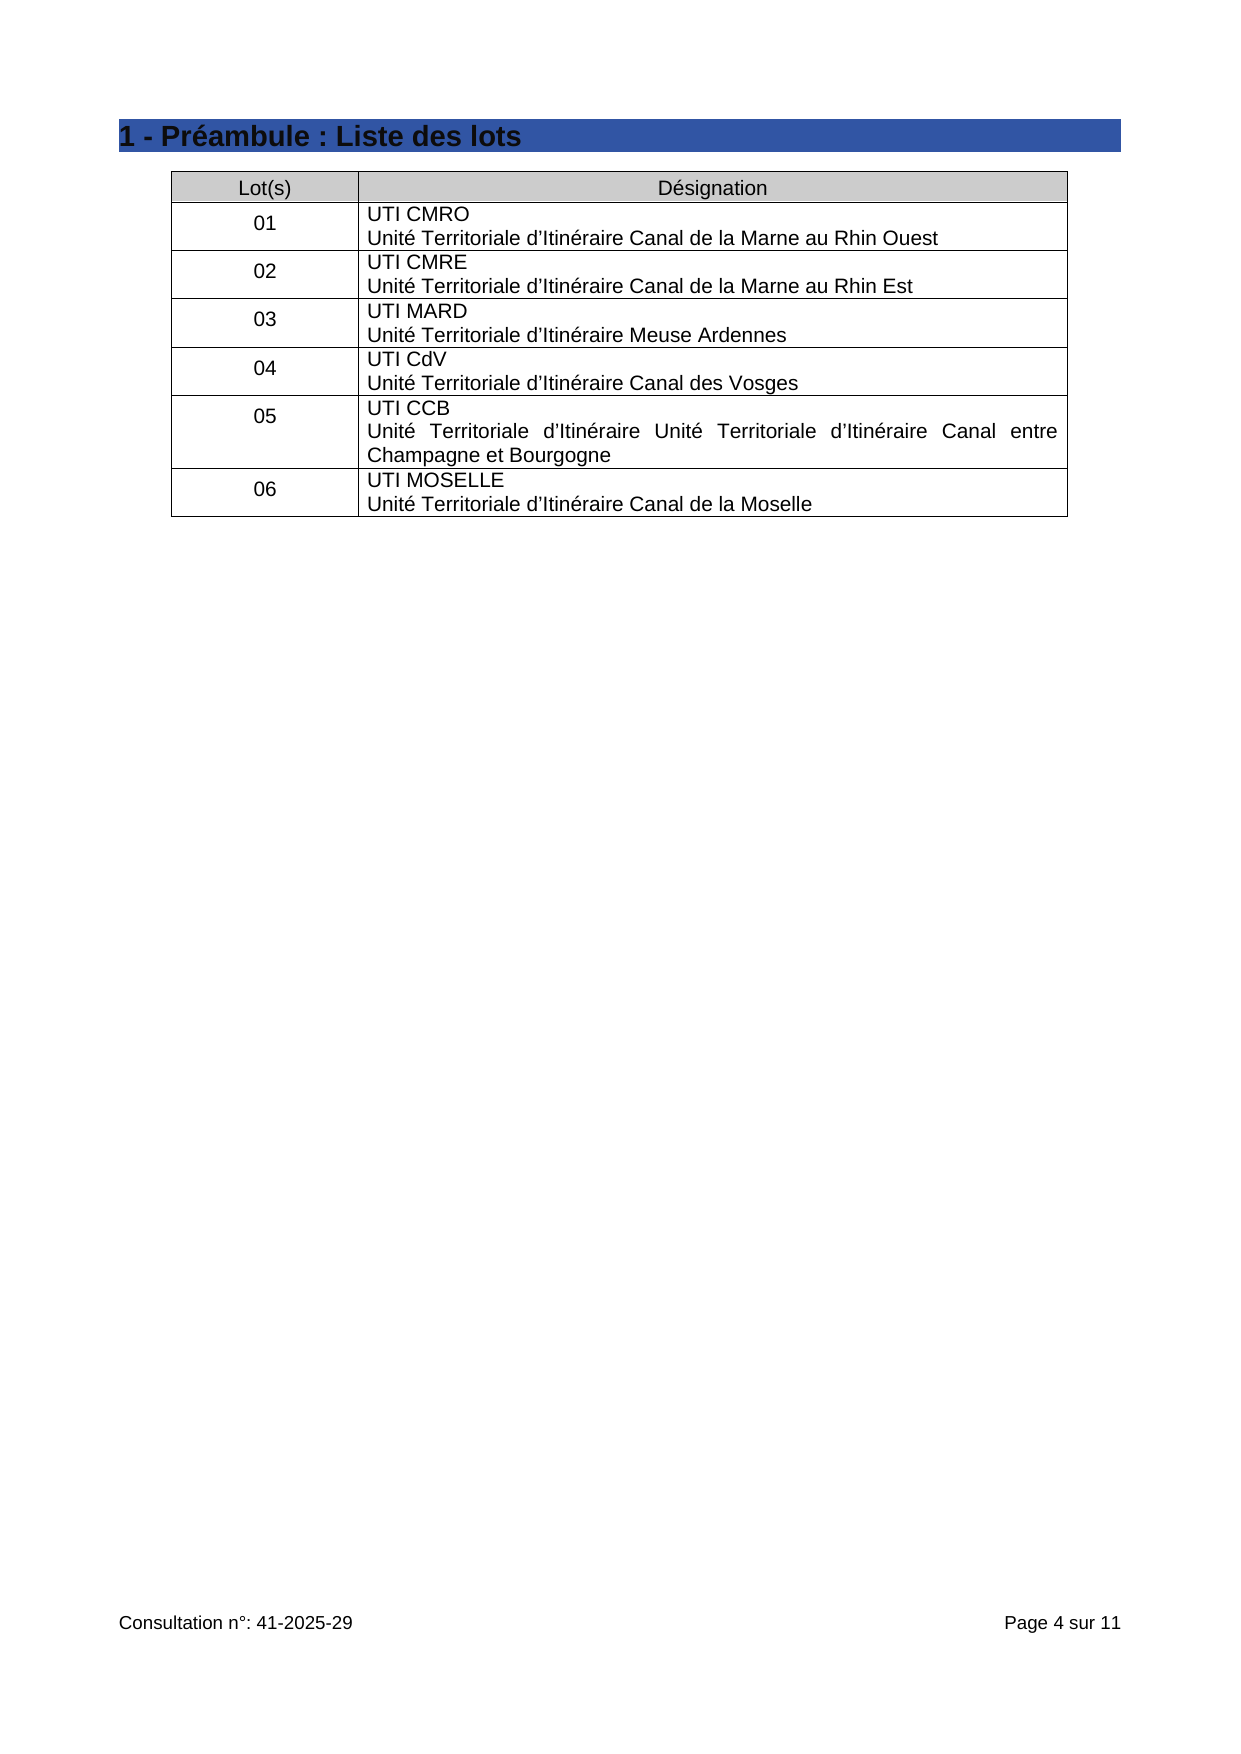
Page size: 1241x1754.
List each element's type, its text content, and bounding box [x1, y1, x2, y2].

table_header Lot(s) [172, 172, 358, 201]
table_cell 04 [172, 348, 358, 395]
table_cell UTI CMRO Unité Territoriale d’Itinéraire Canal de la Marne au Rhin Ouest [359, 203, 1067, 250]
table_cell 03 [172, 299, 358, 347]
table_cell UTI MOSELLE Unité Territoriale d’Itinéraire Canal de la Moselle [359, 469, 1067, 516]
table_cell 05 [172, 396, 358, 468]
table_cell 01 [172, 203, 358, 250]
table_cell UTI CdV Unité Territoriale d’Itinéraire Canal des Vosges [359, 348, 1067, 395]
table_cell UTI CCB Unité Territoriale d’Itinéraire Unité Territoriale d’Itinéraire Canal entre Champagne et Bourgogne [359, 396, 1067, 468]
table_header Désignation [359, 172, 1067, 201]
table_cell 02 [172, 251, 358, 298]
table_cell UTI CMRE Unité Territoriale d’Itinéraire Canal de la Marne au Rhin Est [359, 251, 1067, 298]
subtitle 1 - Préambule : Liste des lots [119, 119, 1121, 152]
table_cell UTI MARD Unité Territoriale d’Itinéraire Meuse Ardennes [359, 299, 1067, 347]
table_cell 06 [172, 469, 358, 516]
